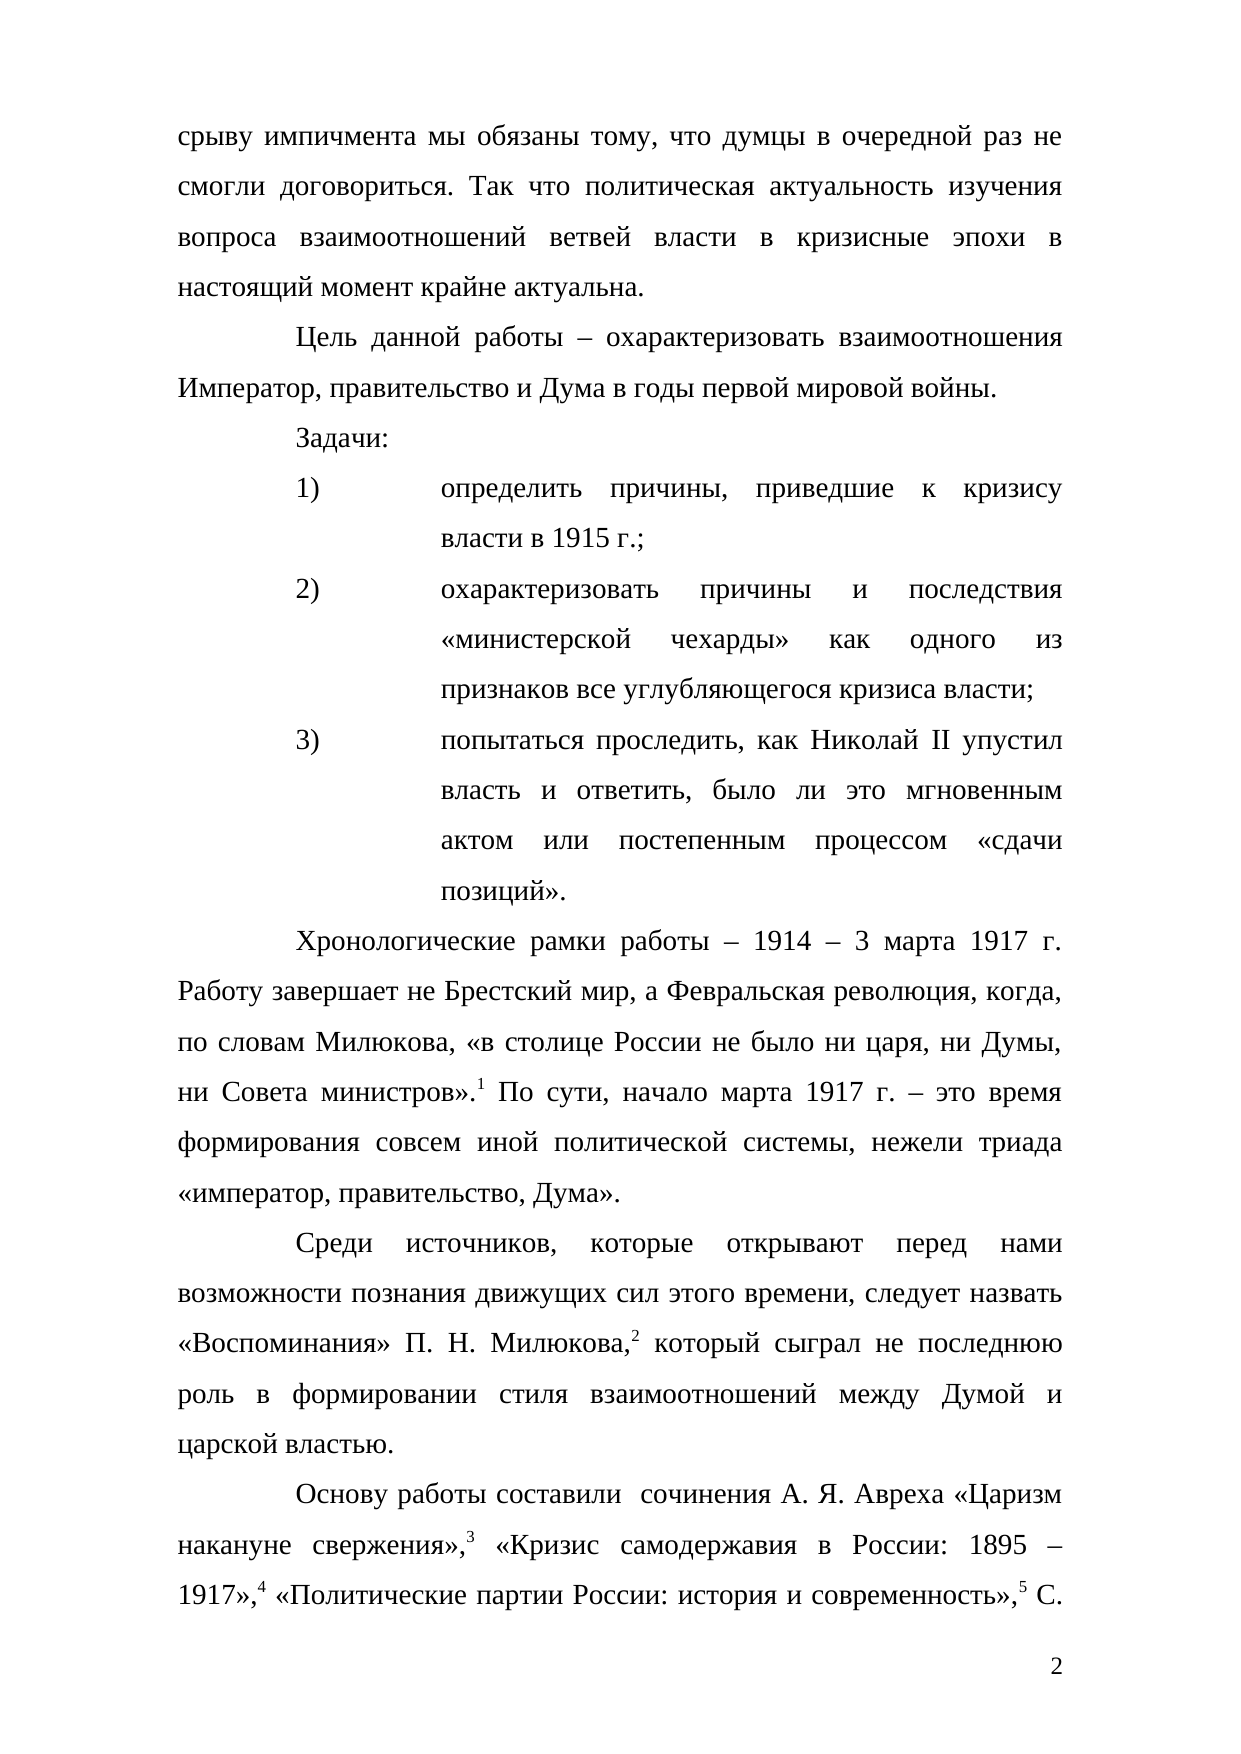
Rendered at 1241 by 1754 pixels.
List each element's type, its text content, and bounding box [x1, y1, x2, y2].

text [177, 118, 1063, 303]
text Среди источников, которые открывают перед нами возможности познания движущих сил этого времени, следует назвать «Воспоминания» П. Н. Милюкова, который сыграл не последнюю роль в формировании стиля взаимоотношений между Думой и царской властью. [177, 1225, 1063, 1460]
text Хронологические рамки работы – 1914 – 3 марта 1917 г. Работу завершает не Брестский мир, а Февральская революция, когда, по словам Милюкова, «в столице России не было ни царя, ни Думы, ни Совета министров». По сути, начало марта 1917 г. – это время формирования совсем иной политической системы, нежели триада «император, правительство, Дума». [177, 923, 1063, 1208]
list охарактеризовать причины и последствия «министерской чехарды» как одного из признаков все углубляющегося кризиса власти; [295, 571, 1063, 705]
list попытаться проследить, как Николай II упустил власть и ответить, было ли это мгновенным актом или постепенным процессом «сдачи позиций». [295, 722, 1063, 906]
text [177, 1477, 1063, 1611]
text Задачи: [177, 420, 1063, 453]
text Цель данной работы – охарактеризовать взаимоотношения Император, правительство и Дума в годы первой мировой войны. [177, 319, 1063, 403]
list определить причины, приведшие к кризису власти в 1915 г.; [295, 470, 1063, 554]
